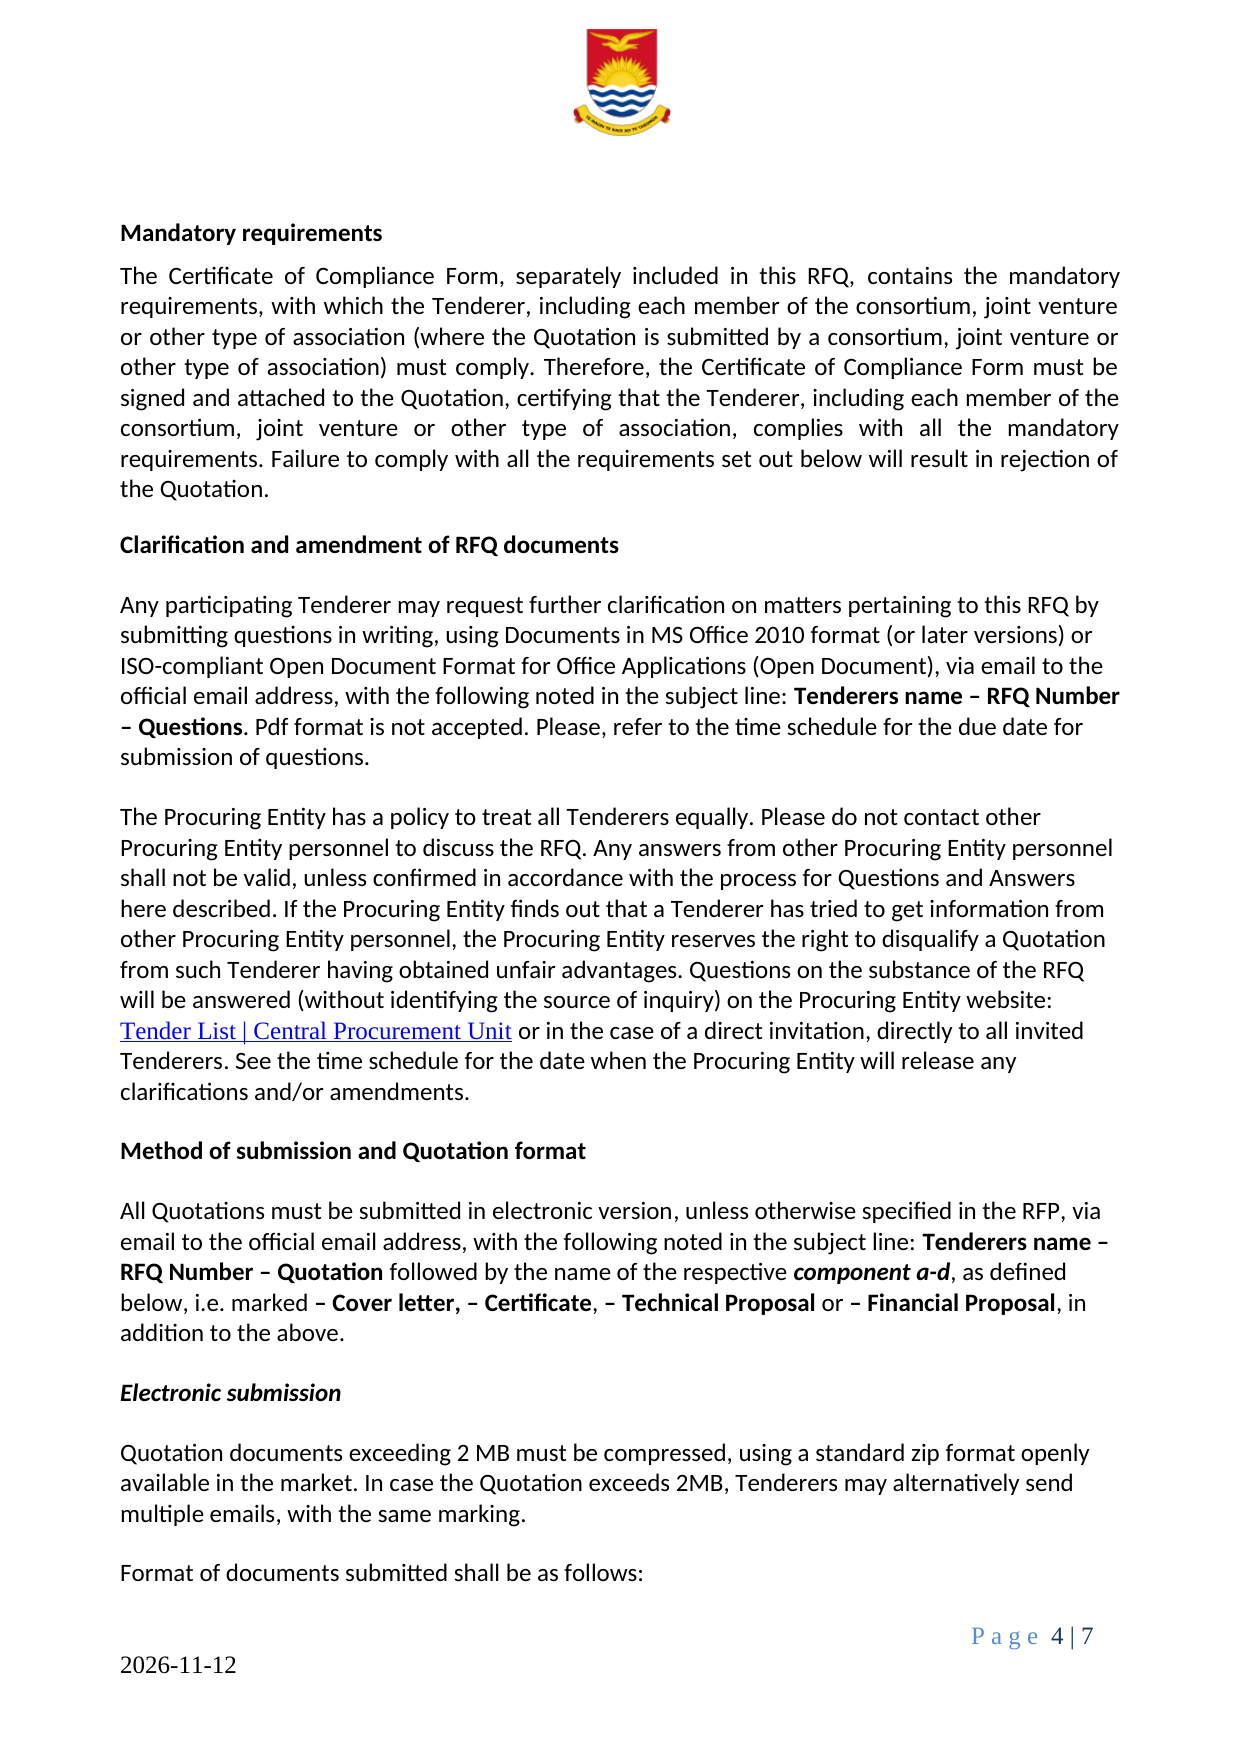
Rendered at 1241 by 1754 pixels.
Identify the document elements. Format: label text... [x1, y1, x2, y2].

text The Certificate of Compliance Form, separately included in this RFQ, contains the mandatory requirements, with which the Tenderer, including each member of the consortium, joint venture or other type of association (where the Quotation is submitted by a consortium, joint venture or other type of association) must comply. Therefore, the Certificate of Compliance Form must be signed and attached to the Quotation, certifying that the Tenderer, including each member of the consortium, joint venture or other type of association, complies with all the mandatory requirements. Failure to comply with all the requirements set out below will result in rejection of the Quotation. [120, 260, 1120, 504]
subtitle Method of submission and Quotation format [120, 1136, 1120, 1166]
text Any participating Tenderer may request further clarification on matters pertaining to this RFQ by submitting questions in writing, using Documents in MS Office 2010 format (or later versions) or ISO-compliant Open Document Format for Office Applications (Open Document), via email to the official email address, with the following noted in the subject line: Tenderers name – RFQ Number – Questions. Pdf format is not accepted. Please, refer to the time schedule for the due date for submission of questions. [120, 589, 1120, 772]
subtitle Clarification and amendment of RFQ documents [120, 529, 1120, 560]
text Quotation documents exceeding 2 MB must be compressed, using a standard zip format openly available in the market. In case the Quotation exceeds 2MB, Tenderers may alternatively send multiple emails, with the same marking. [120, 1437, 1120, 1528]
text Format of documents submitted shall be as follows: [120, 1557, 1120, 1588]
subtitle Electronic submission [120, 1377, 1120, 1407]
text All Quotations must be submitted in electronic version, unless otherwise specified in the RFP, via email to the official email address, with the following noted in the subject line: Tenderers name – RFQ Number – Quotation followed by the name of the respective component a-d, as defined below, i.e. marked – Cover letter, – Certificate, – Technical Proposal or – Financial Proposal, in addition to the above. [120, 1195, 1120, 1348]
text The Procuring Entity has a policy to treat all Tenderers equally. Please do not contact other Procuring Entity personnel to discuss the RFQ. Any answers from other Procuring Entity personnel shall not be valid, unless confirmed in accordance with the process for Questions and Answers here described. If the Procuring Entity finds out that a Tenderer has tried to get information from other Procuring Entity personnel, the Procuring Entity reserves the right to disqualify a Quotation from such Tenderer having obtained unfair advantages. Questions on the substance of the RFQ will be answered (without identifying the source of inquiry) on the Procuring Entity website: Tender List | Central Procurement Unit or in the case of a direct invitation, directly to all invited Tenderers. See the time schedule for the date when the Procuring Entity will release any clarifications and/or amendments. [120, 801, 1120, 1106]
picture [573, 29, 671, 136]
subtitle Mandatory requirements [120, 217, 1120, 247]
